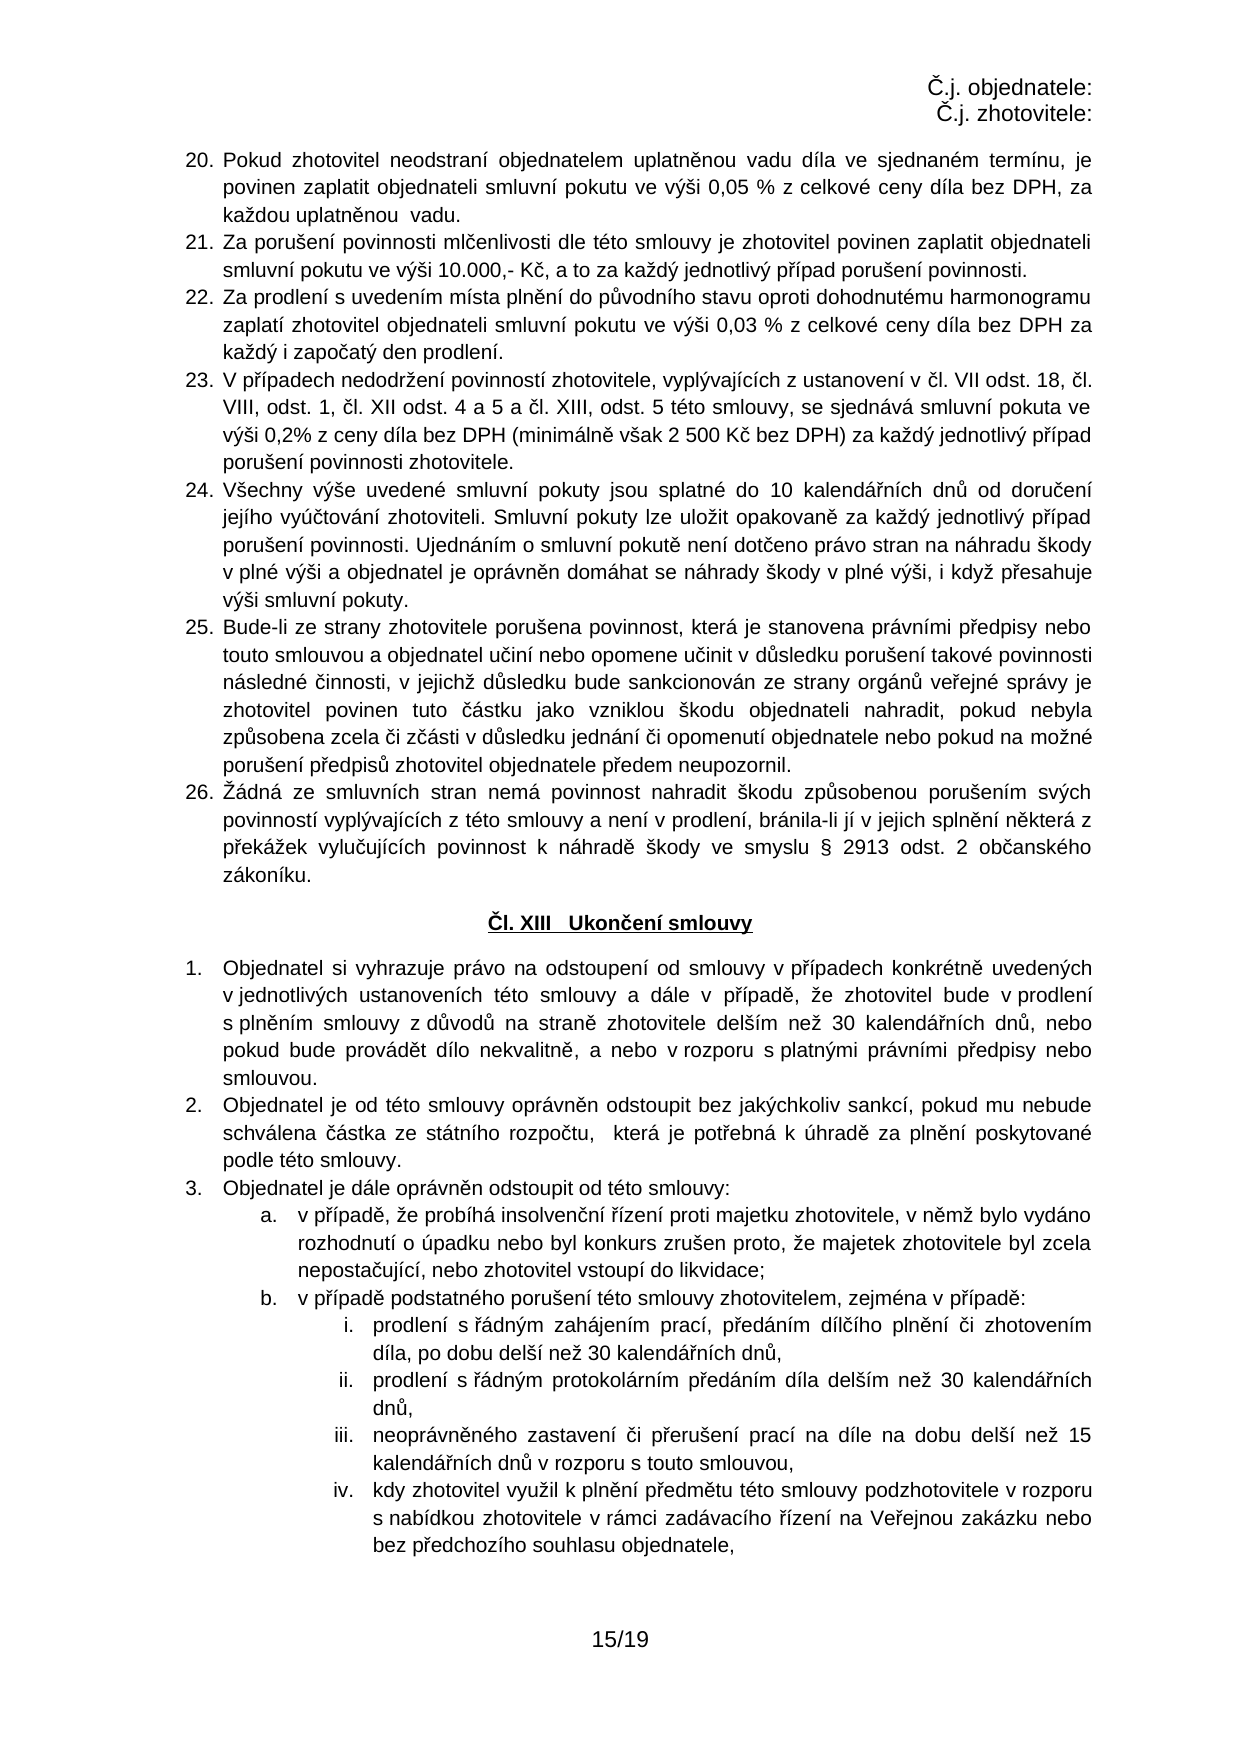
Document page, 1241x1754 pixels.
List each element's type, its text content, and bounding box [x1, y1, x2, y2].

list v případě, že probíhá insolvenční řízení proti majetku zhotovitele, v němž bylo vydáno rozhodnutí o úpadku nebo byl konkurs zrušen proto, že majetek zhotovitele byl zcela nepostačující, nebo zhotovitel vstoupí do likvidace; [260, 1203, 1093, 1282]
list Pokud zhotovitel neodstraní objednatelem uplatněnou vadu díla ve sjednaném termínu, je povinen zaplatit objednateli smluvní pokutu ve výši 0,05 % z celkové ceny díla bez DPH, za každou uplatněnou vadu. [185, 148, 1093, 227]
list Objednatel je dále oprávněn odstoupit od této smlouvy: [185, 1176, 1093, 1200]
list Žádná ze smluvních stran nemá povinnost nahradit škodu způsobenou porušením svých povinností vyplývajících z této smlouvy a není v prodlení, bránila-li jí v jejich splnění některá z překážek vylučujících povinnost k náhradě škody ve smyslu § 2913 odst. 2 občanského zákoníku. [185, 780, 1093, 887]
list neoprávněného zastavení či přerušení prací na díle na dobu delší než 15 kalendářních dnů v rozporu s touto smlouvou, [354, 1423, 1093, 1475]
list Za prodlení s uvedením místa plnění do původního stavu oproti dohodnutému harmonogramu zaplatí zhotovitel objednateli smluvní pokutu ve výši 0,03 % z celkové ceny díla bez DPH za každý i započatý den prodlení. [185, 285, 1093, 364]
list Všechny výše uvedené smluvní pokuty jsou splatné do 10 kalendářních dnů od doručení jejího vyúčtování zhotoviteli. Smluvní pokuty lze uložit opakovaně za každý jednotlivý případ porušení povinnosti. Ujednáním o smluvní pokutě není dotčeno právo stran na náhradu škody v plné výši a objednatel je oprávněn domáhat se náhrady škody v plné výši, i když přesahuje výši smluvní pokuty. [185, 478, 1093, 612]
text Čl. XIII Ukončení smlouvy [148, 911, 1093, 935]
list V případech nedodržení povinností zhotovitele, vyplývajících z ustanovení v čl. VII odst. 18, čl. VIII, odst. 1, čl. XII odst. 4 a 5 a čl. XIII, odst. 5 této smlouvy, se sjednává smluvní pokuta ve výši 0,2% z ceny díla bez DPH (minimálně však 2 500 Kč bez DPH) za každý jednotlivý případ porušení povinnosti zhotovitele. [185, 368, 1093, 474]
list prodlení s řádným protokolárním předáním díla delším než 30 kalendářních dnů, [354, 1368, 1093, 1420]
list Objednatel si vyhrazuje právo na odstoupení od smlouvy v případech konkrétně uvedených v jednotlivých ustanoveních této smlouvy a dále v případě, že zhotovitel bude v prodlení s plněním smlouvy z důvodů na straně zhotovitele delším než 30 kalendářních dnů, nebo pokud bude provádět dílo nekvalitně, a nebo v rozporu s platnými právními předpisy nebo smlouvou. [185, 956, 1093, 1090]
list kdy zhotovitel využil k plnění předmětu této smlouvy podzhotovitele v rozporu s nabídkou zhotovitele v rámci zadávacího řízení na Veřejnou zakázku nebo bez předchozího souhlasu objednatele, [354, 1478, 1093, 1557]
list Za porušení povinnosti mlčenlivosti dle této smlouvy je zhotovitel povinen zaplatit objednateli smluvní pokutu ve výši 10.000,- Kč, a to za každý jednotlivý případ porušení povinnosti. [185, 230, 1093, 282]
list prodlení s řádným zahájením prací, předáním dílčího plnění či zhotovením díla, po dobu delší než 30 kalendářních dnů, [354, 1313, 1093, 1365]
list v případě podstatného porušení této smlouvy zhotovitelem, zejména v případě: [260, 1286, 1093, 1310]
list Objednatel je od této smlouvy oprávněn odstoupit bez jakýchkoliv sankcí, pokud mu nebude schválena částka ze státního rozpočtu, která je potřebná k úhradě za plnění poskytované podle této smlouvy. [185, 1093, 1093, 1172]
list Bude-li ze strany zhotovitele porušena povinnost, která je stanovena právními předpisy nebo touto smlouvou a objednatel učiní nebo opomene učinit v důsledku porušení takové povinnosti následné činnosti, v jejichž důsledku bude sankcionován ze strany orgánů veřejné správy je zhotovitel povinen tuto částku jako vzniklou škodu objednateli nahradit, pokud nebyla způsobena zcela či zčásti v důsledku jednání či opomenutí objednatele nebo pokud na možné porušení předpisů zhotovitel objednatele předem neupozornil. [185, 615, 1093, 777]
